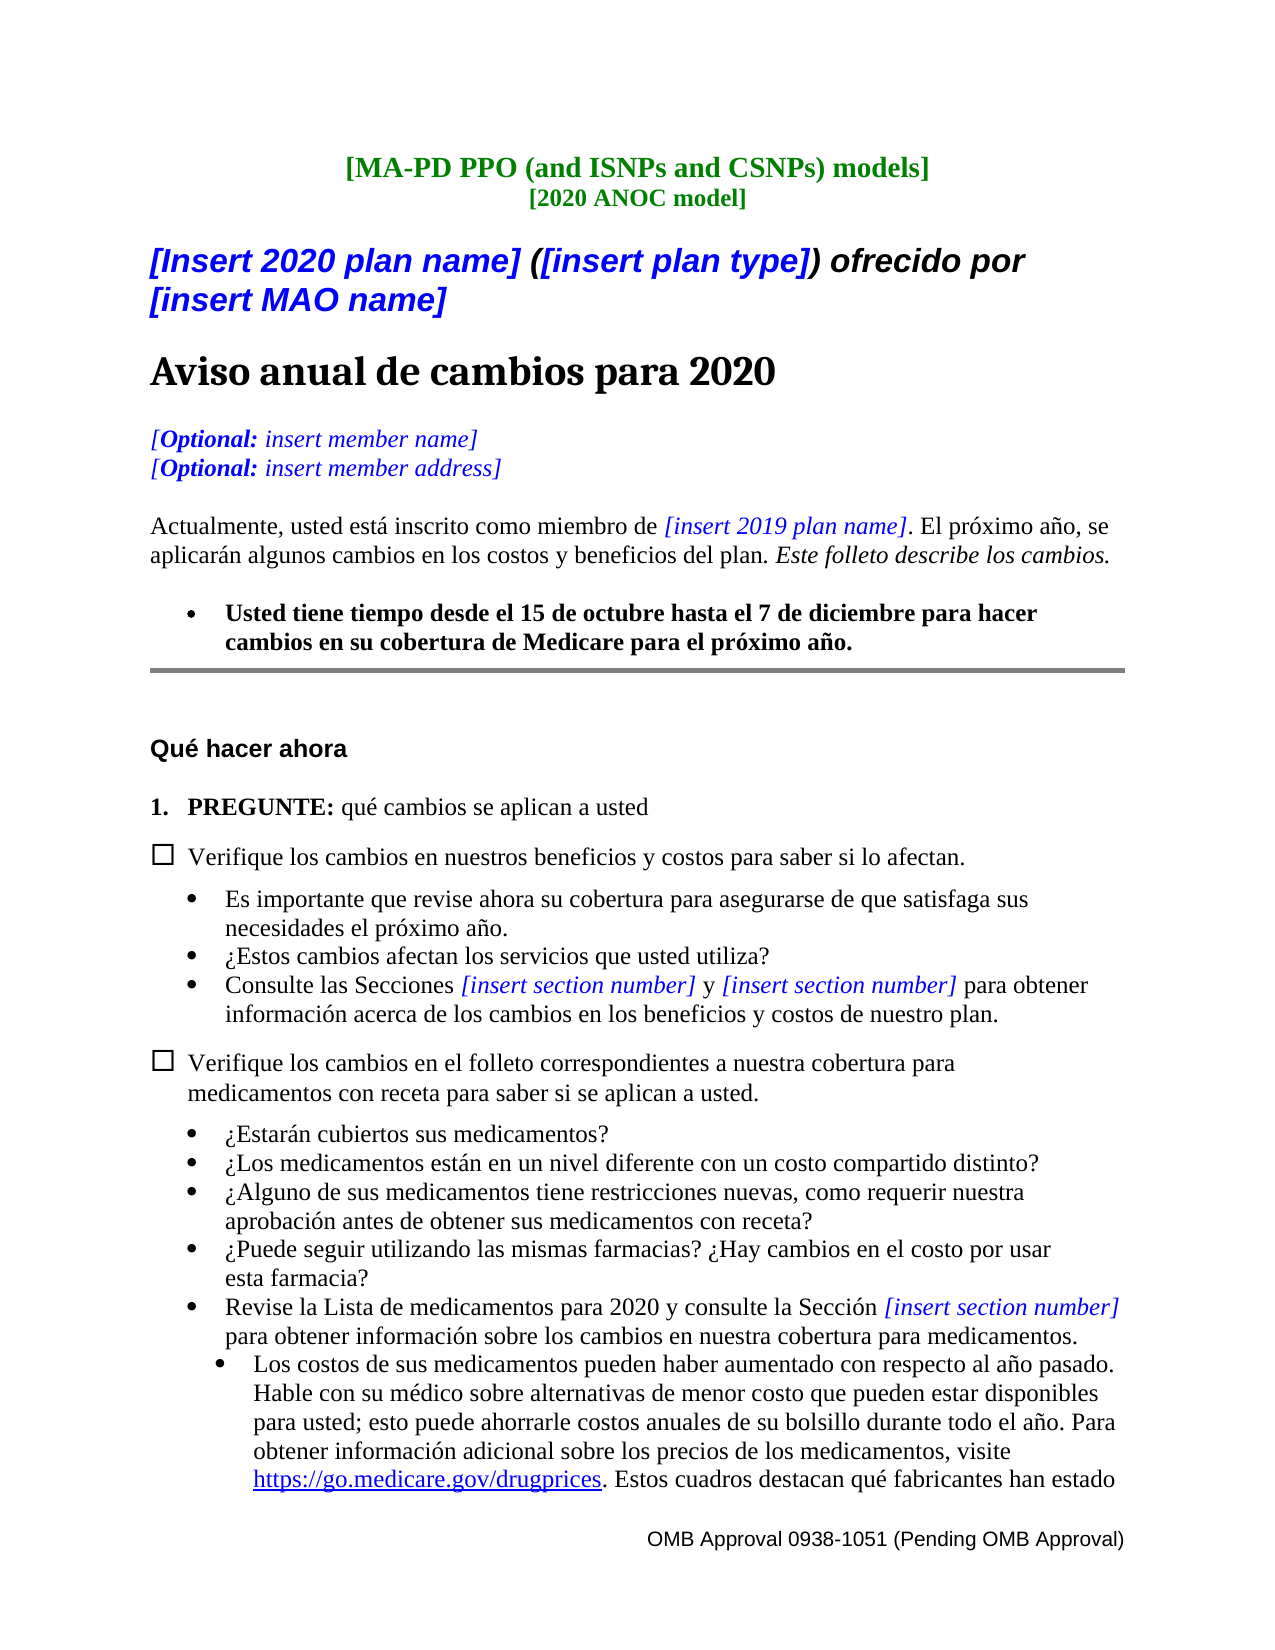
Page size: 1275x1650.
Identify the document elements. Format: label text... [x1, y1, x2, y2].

list Verifique los cambios en el folleto correspondientes a nuestra cobertura para medicamentos con receta para saber si se aplican a usted. [150, 1048, 1050, 1107]
list ¿Estos cambios afectan los servicios que usted utiliza? [187, 941, 1125, 970]
list Verifique los cambios en nuestros beneficios y costos para saber si lo afectan. [150, 842, 1050, 871]
subtitle Aviso anual de cambios para 2020 [150, 347, 1125, 395]
list ¿Puede seguir utilizando las mismas farmacias? ¿Hay cambios en el costo por usar esta farmacia? [187, 1234, 1125, 1292]
list ¿Estarán cubiertos sus medicamentos? [187, 1119, 1125, 1148]
list Revise la Lista de medicamentos para 2020 y consulte la Sección [insert section number] para obtener información sobre los cambios en nuestra cobertura para medicamentos. [187, 1292, 1125, 1349]
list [216, 1349, 1125, 1493]
list Usted tiene tiempo desde el 15 de octubre hasta el 7 de diciembre para hacer cambios en su cobertura de Medicare para el próximo año. [187, 598, 1125, 655]
text [Optional: insert member name] [Optional: insert member address] [150, 424, 1125, 482]
text [MA-PD PPO (and ISNPs and CSNPs) models] [2020 ANOC model] [150, 150, 1125, 212]
text Actualmente, usted está inscrito como miembro de [insert 2019 plan name]. El próximo año, se aplicarán algunos cambios en los costos y beneficios del plan. Este folleto describe los cambios. [150, 511, 1125, 569]
list PREGUNTE: qué cambios se aplican a usted [150, 792, 1050, 821]
list Es importante que revise ahora su cobertura para asegurarse de que satisfaga sus necesidades el próximo año. [187, 884, 1125, 941]
list ¿Los medicamentos están en un nivel diferente con un costo compartido distinto? [187, 1148, 1125, 1177]
list ¿Alguno de sus medicamentos tiene restricciones nuevas, como requerir nuestra aprobación antes de obtener sus medicamentos con receta? [187, 1177, 1125, 1234]
list Consulte las Secciones [insert section number] y [insert section number] para obtener información acerca de los cambios en los beneficios y costos de nuestro plan. [187, 970, 1125, 1028]
text [Insert 2020 plan name] ([insert plan type]) ofrecido por [insert MAO name] [150, 241, 1125, 318]
text Qué hacer ahora [150, 734, 1125, 763]
